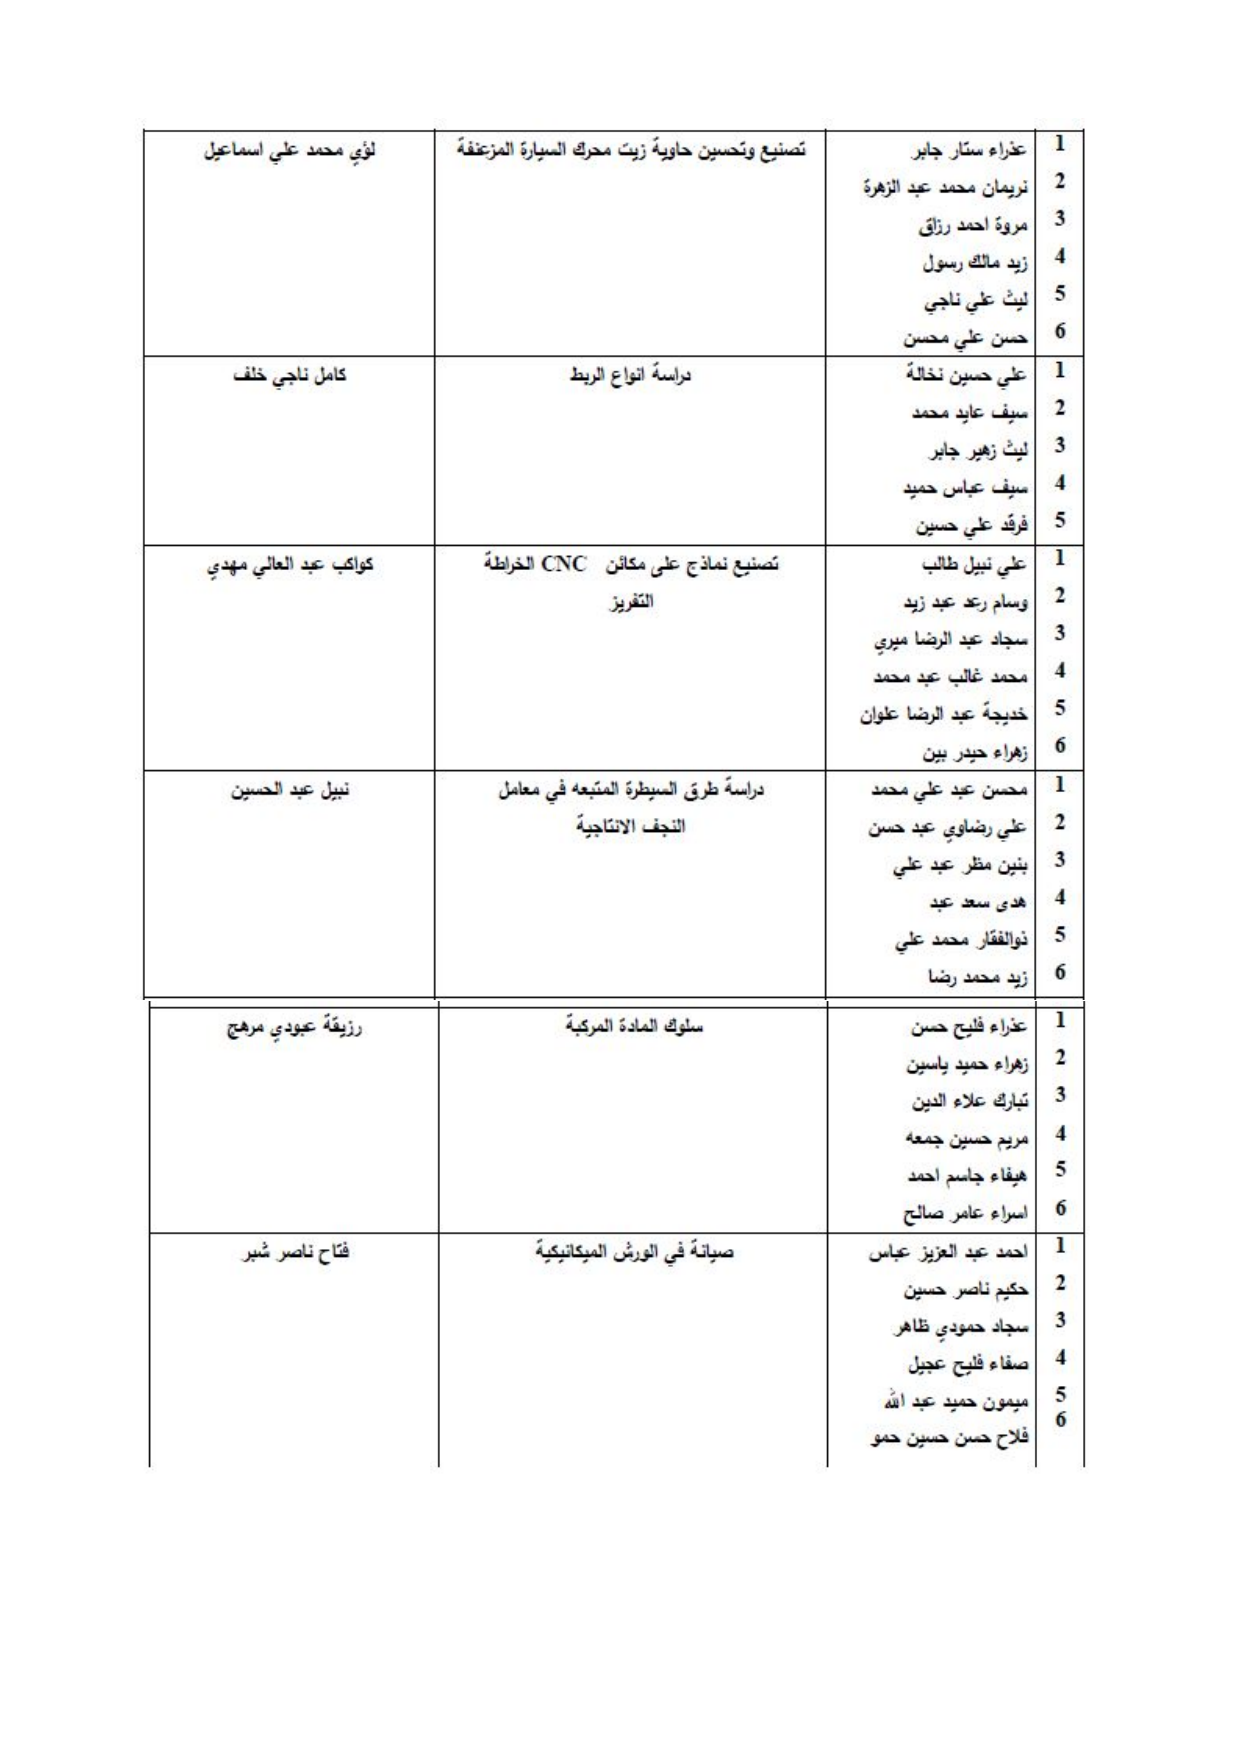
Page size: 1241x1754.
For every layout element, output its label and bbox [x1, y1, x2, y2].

picture [132, 1001, 1093, 1525]
picture [134, 118, 1091, 1000]
